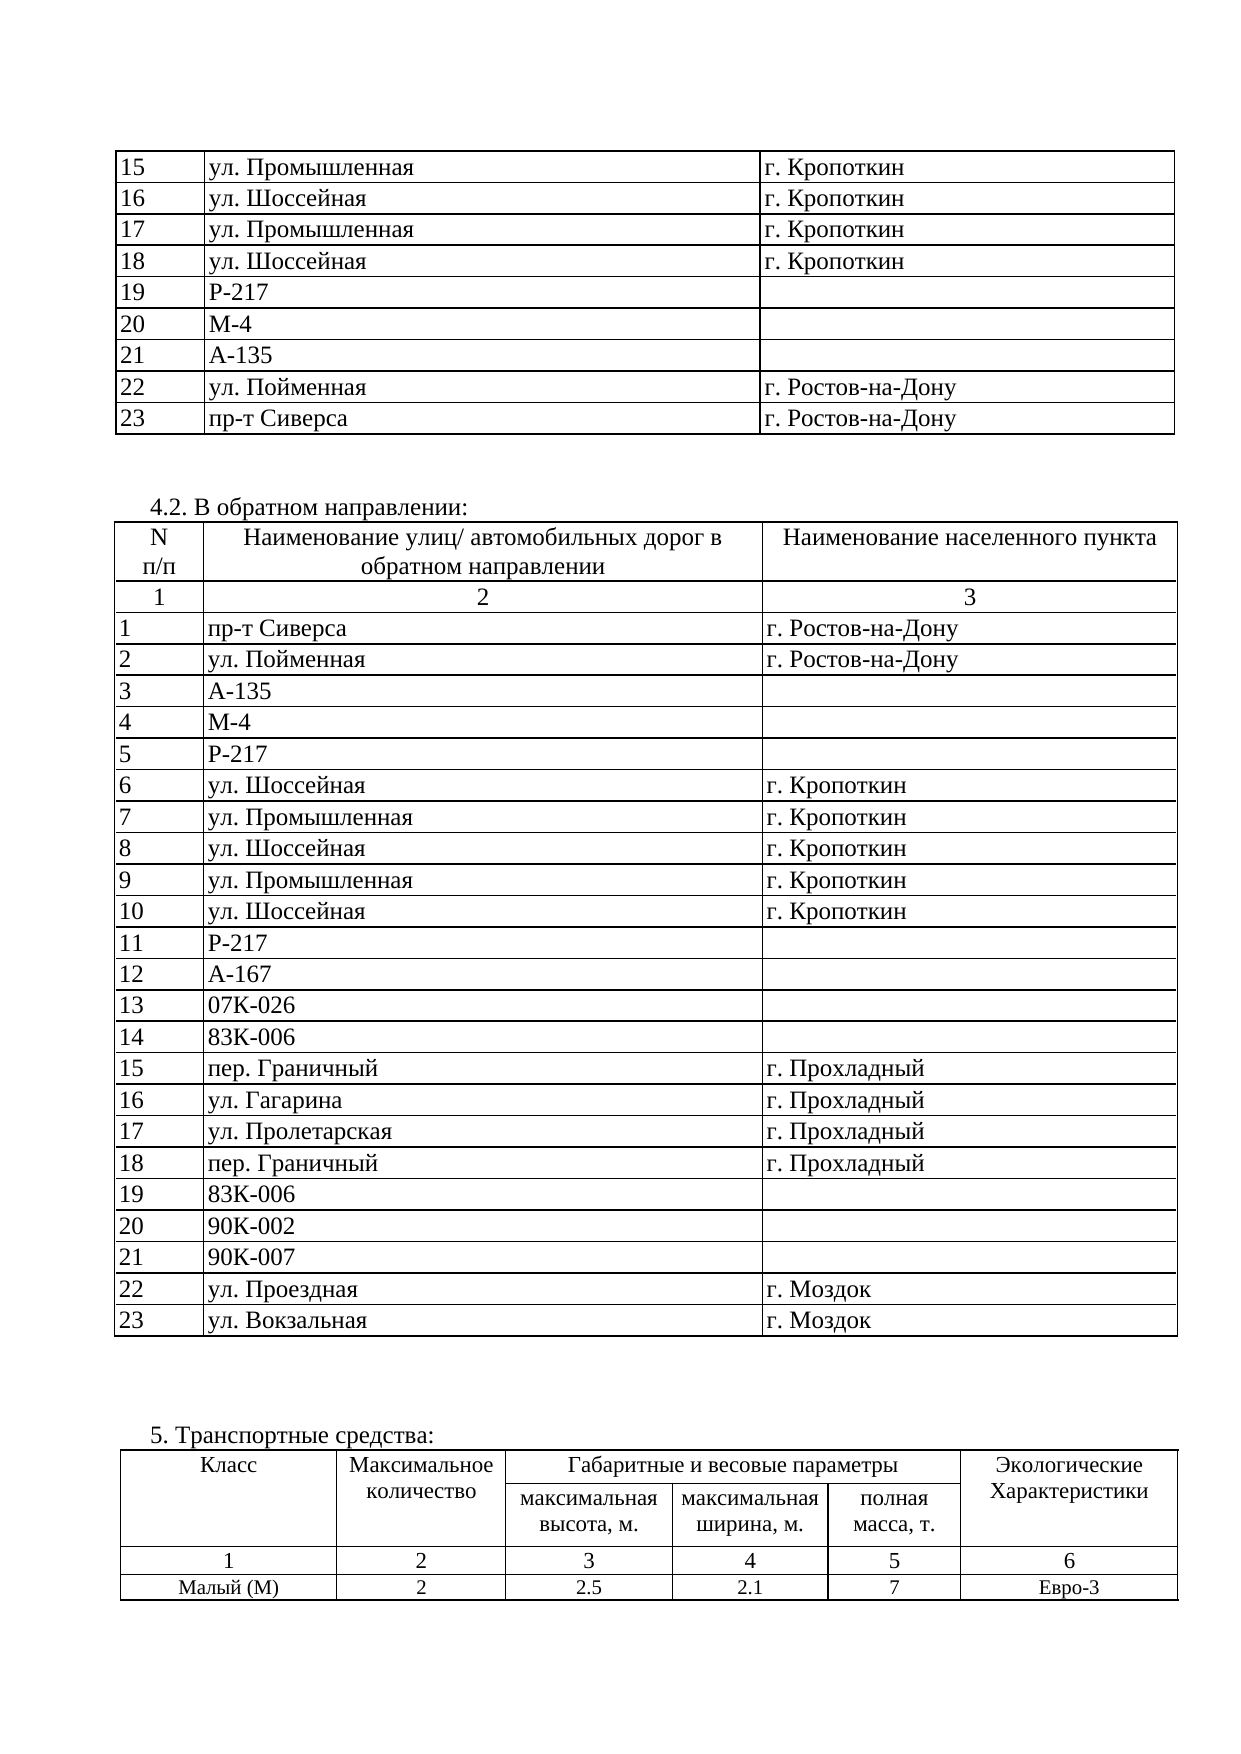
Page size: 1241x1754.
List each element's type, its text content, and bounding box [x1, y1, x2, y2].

table_cell 22 [115, 1273, 203, 1303]
table_cell 6 [115, 770, 203, 800]
table_cell полная масса, т. [829, 1484, 960, 1546]
table_cell 17 [115, 1116, 203, 1146]
table_cell г. Прохладный [763, 1052, 1177, 1083]
table_cell г. Кропоткин [763, 800, 1177, 832]
table_cell г. Кропоткин [761, 183, 1174, 213]
table_cell ул. Шоссейная [204, 833, 762, 863]
table_cell 20 [115, 1210, 203, 1241]
table_cell ул. Гагарина [204, 1085, 762, 1115]
table_cell [763, 958, 1177, 989]
table_cell 7 [829, 1575, 960, 1599]
table_cell пр-т Сиверса [204, 613, 762, 643]
table_cell 5 [829, 1547, 960, 1574]
table_cell г. Кропоткин [761, 152, 1174, 181]
table_cell 90К-002 [204, 1211, 762, 1241]
table_header Экологические Характеристики [961, 1451, 1177, 1546]
table_header Класс [121, 1451, 336, 1546]
table_cell [763, 1241, 1177, 1272]
table_cell Евро-3 [961, 1575, 1177, 1599]
table_header Наименование улиц/ автомобильных дорог в обратном направлении [204, 523, 762, 580]
table_cell г. Кропоткин [761, 246, 1174, 276]
table_cell 5 [115, 738, 203, 769]
text 5. Транспортные средства: [150, 1420, 1090, 1449]
table_cell [763, 1178, 1177, 1209]
table_cell ул. Пойменная [205, 372, 759, 402]
table_cell г. Кропоткин [763, 895, 1177, 926]
table_cell А-167 [204, 959, 762, 989]
table_cell 15 [115, 1053, 203, 1083]
table_cell 16 [117, 183, 204, 213]
table_cell 2.5 [506, 1575, 672, 1599]
table_cell г. Кропоткин [763, 863, 1177, 894]
table_cell А-135 [205, 340, 759, 370]
table_cell максимальная ширина, м. [673, 1484, 827, 1546]
table_cell ул. Пролетарская [204, 1116, 762, 1146]
table_header Наименование населенного пункта [763, 523, 1177, 580]
table_cell 18 [117, 246, 204, 276]
table_cell [761, 309, 1174, 339]
table_cell 1 [115, 613, 203, 643]
table_header Габаритные и весовые параметры [506, 1451, 960, 1482]
table_cell ул. Вокзальная [204, 1305, 762, 1335]
table_cell 20 [117, 309, 204, 339]
table_cell 22 [117, 372, 204, 402]
table_cell М-4 [205, 309, 759, 339]
table_cell 17 [117, 215, 204, 244]
table_cell [763, 989, 1177, 1020]
table_cell 07К-026 [204, 991, 762, 1020]
table_cell 1 [121, 1547, 336, 1574]
table_cell максимальная высота, м. [506, 1484, 672, 1546]
table_cell ул. Промышленная [205, 152, 759, 181]
table_cell 9 [115, 864, 203, 894]
table_cell ул. Промышленная [205, 215, 759, 244]
table_cell 21 [115, 1242, 203, 1272]
table_cell 19 [115, 1179, 203, 1209]
table_cell А-135 [204, 676, 762, 706]
table_cell 1 [115, 581, 203, 611]
table_cell [763, 674, 1177, 706]
table_cell 83К-006 [204, 1179, 762, 1209]
table_cell 19 [117, 277, 204, 307]
table_cell 2.1 [673, 1575, 827, 1599]
table_cell 3 [115, 675, 203, 706]
table_cell [761, 340, 1174, 370]
table_cell 23 [117, 403, 204, 433]
table_cell [761, 277, 1174, 307]
table_cell 21 [117, 340, 204, 370]
table_cell 18 [115, 1147, 203, 1178]
table_cell [763, 926, 1177, 957]
table_cell 2 [204, 582, 762, 611]
table_cell [763, 1209, 1177, 1241]
table_cell 2 [115, 644, 203, 674]
table_cell 7 [115, 801, 203, 832]
table_cell [763, 1020, 1177, 1052]
table_cell 8 [115, 833, 203, 863]
table_cell 4 [673, 1547, 827, 1574]
table_cell Р-217 [205, 277, 759, 307]
table_cell ул. Шоссейная [205, 183, 759, 213]
table_cell 23 [115, 1305, 203, 1335]
table_cell [763, 737, 1177, 769]
table_cell [763, 706, 1177, 737]
table_cell 3 [506, 1547, 672, 1574]
table_cell ул. Шоссейная [204, 770, 762, 800]
table_cell пер. Граничный [204, 1053, 762, 1083]
table_cell Р-217 [204, 739, 762, 769]
table_cell Малый (М) [121, 1575, 336, 1599]
table_cell г. Моздок [763, 1272, 1177, 1303]
table_cell 4 [115, 707, 203, 737]
table_cell г. Ростов-на-Дону [761, 403, 1174, 433]
table_cell г. Моздок [763, 1304, 1177, 1335]
table_cell 10 [115, 896, 203, 926]
table_cell 3 [763, 580, 1177, 611]
table_cell 2 [337, 1547, 505, 1574]
table_cell г. Ростов-на-Дону [761, 372, 1174, 402]
table_cell 6 [961, 1547, 1177, 1574]
table_cell 15 [117, 152, 204, 181]
text 4.2. В обратном направлении: [150, 492, 1090, 521]
table_cell г. Прохладный [763, 1146, 1177, 1178]
table_cell 11 [115, 927, 203, 957]
table_cell 2 [337, 1575, 505, 1599]
table_cell ул. Шоссейная [205, 246, 759, 276]
table_header Максимальное количество [337, 1451, 505, 1546]
table_cell г. Кропоткин [763, 832, 1177, 863]
table_cell 16 [115, 1084, 203, 1115]
table_cell ул. Проездная [204, 1274, 762, 1303]
table_cell г. Ростов-на-Дону [763, 643, 1177, 674]
table_cell г. Кропоткин [763, 769, 1177, 800]
table_cell 12 [115, 959, 203, 989]
table_cell пер. Граничный [204, 1148, 762, 1178]
table_cell пр-т Сиверса [205, 403, 759, 433]
table_cell М-4 [204, 707, 762, 737]
table_cell 14 [115, 1021, 203, 1052]
table_cell г. Прохладный [763, 1083, 1177, 1115]
table_cell ул. Шоссейная [204, 896, 762, 926]
table_cell Р-217 [204, 928, 762, 957]
table_cell ул. Промышленная [204, 802, 762, 832]
table_cell ул. Промышленная [204, 865, 762, 894]
table_cell ул. Пойменная [204, 645, 762, 674]
table_header N п/п [115, 523, 203, 580]
table_cell 90К-007 [204, 1242, 762, 1272]
table_cell г. Кропоткин [761, 215, 1174, 244]
table_cell 13 [115, 990, 203, 1020]
table_cell 83К-006 [204, 1022, 762, 1052]
table_cell г. Прохладный [763, 1115, 1177, 1146]
table_cell г. Ростов-на-Дону [763, 611, 1177, 643]
